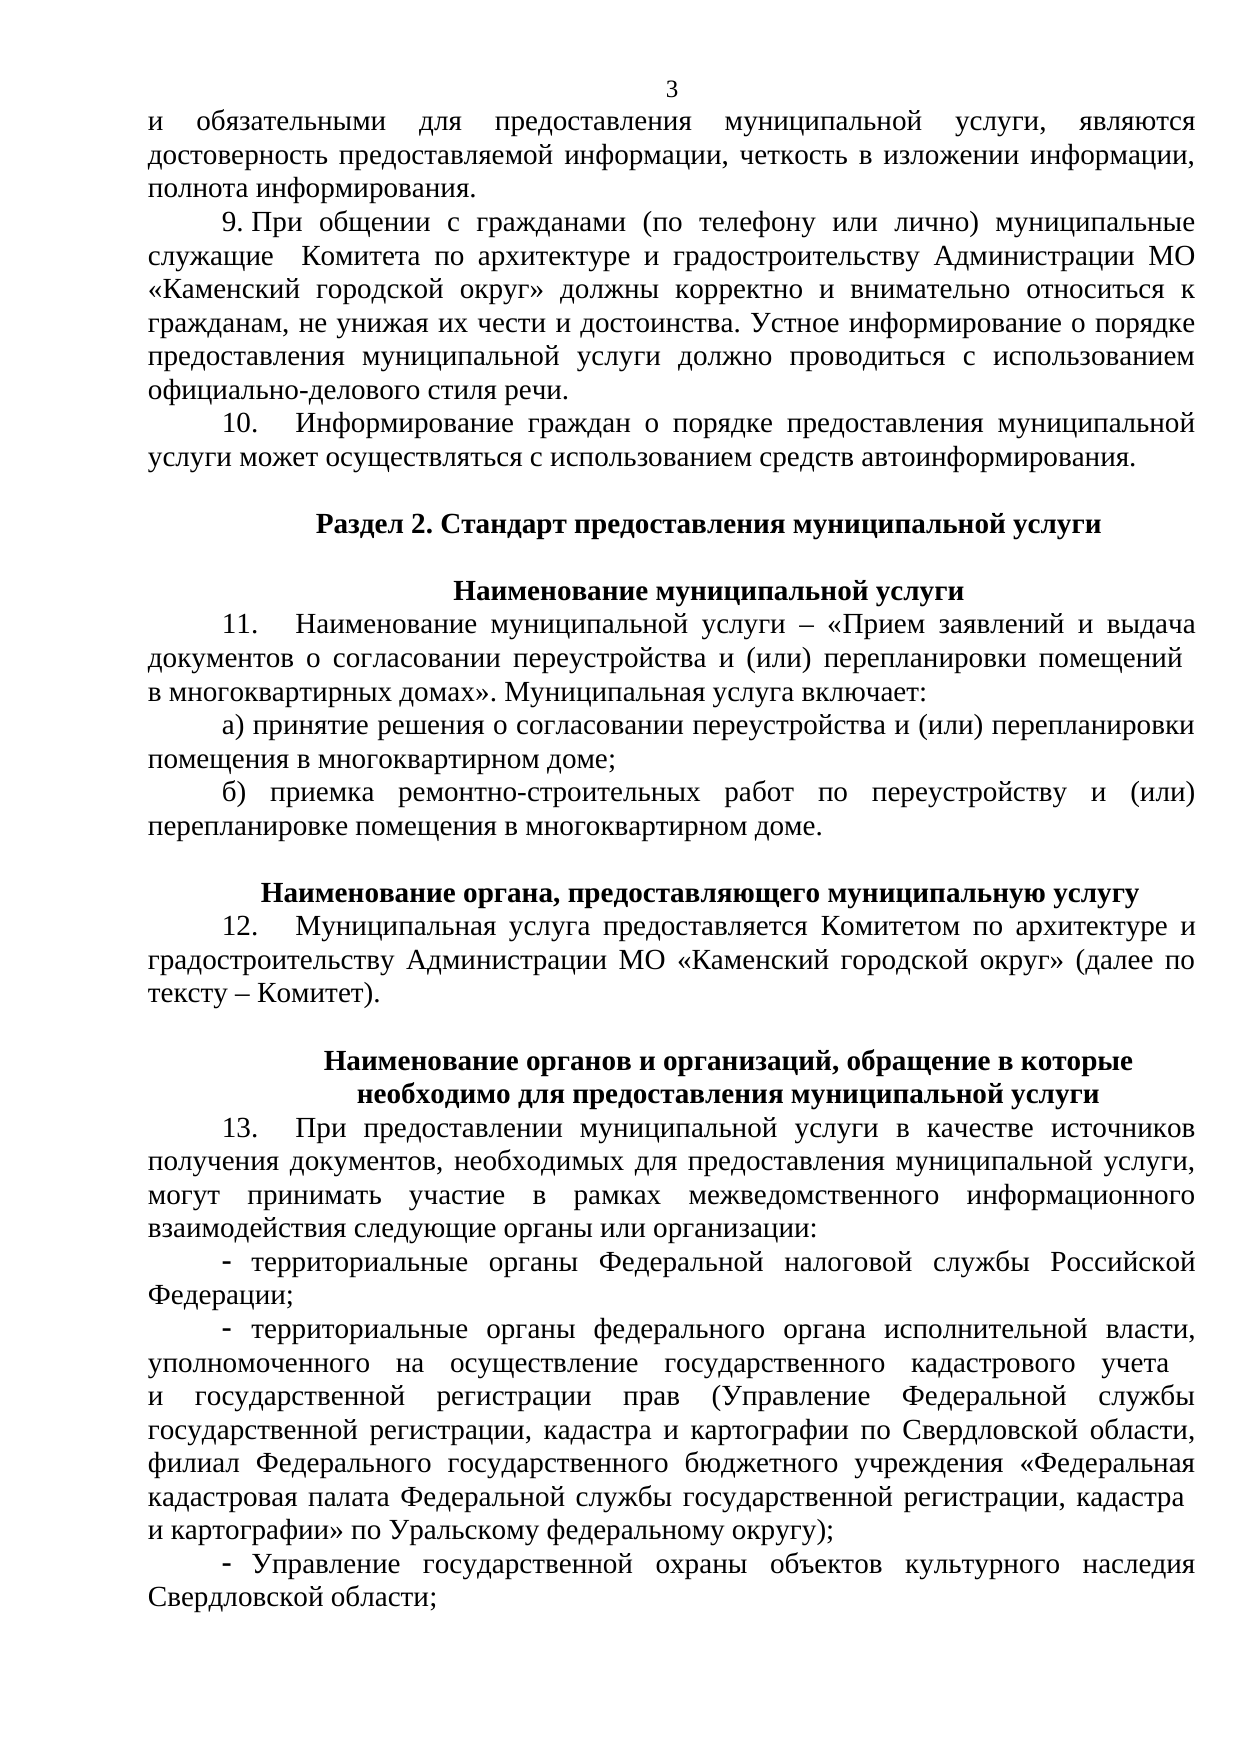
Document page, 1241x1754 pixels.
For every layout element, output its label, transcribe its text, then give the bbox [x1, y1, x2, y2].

list Муниципальная услуга предоставляется Комитетом по архитектуре и градостроительству Администрации МО «Каменский городской округ» (далее по тексту – Комитет). [148, 908, 1196, 1009]
list При общении с гражданами (по телефону или лично) муниципальные служащие Комитета по архитектуре и градостроительству Администрации МО «Каменский городской округ» должны корректно и внимательно относиться к гражданам, не унижая их чести и достоинства. Устное информирование о порядке предоставления муниципальной услуги должно проводиться с использованием официально-делового стиля речи. [148, 204, 1196, 405]
list территориальные органы федерального органа исполнительной власти, уполномоченного на осуществление государственного кадастрового учета и государственной регистрации прав (Управление Федеральной службы государственной регистрации, кадастра и картографии по Свердловской области, филиал Федерального государственного бюджетного учреждения «Федеральная кадастровая палата Федеральной службы государственной регистрации, кадастра и картографии» по Уральскому федеральному округу); [148, 1311, 1196, 1546]
list территориальные органы Федеральной налоговой службы Российской Федерации; [148, 1244, 1196, 1311]
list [148, 103, 1196, 204]
list При предоставлении муниципальной услуги в качестве источников получения документов, необходимых для предоставления муниципальной услуги, могут принимать участие в рамках межведомственного информационного взаимодействия следующие органы или организации: [148, 1110, 1196, 1244]
list Наименование органов и организаций, обращение в которые [261, 1043, 1196, 1076]
list а) принятие решения о согласовании переустройства и (или) перепланировки помещения в многоквартирном доме; [148, 707, 1196, 774]
list Наименование муниципальной услуги – «Прием заявлений и выдача документов о согласовании переустройства и (или) перепланировки помещений в многоквартирных домах». Муниципальная услуга включает: [148, 607, 1196, 707]
text Раздел 2. Стандарт предоставления муниципальной услуги [148, 506, 1196, 539]
text Наименование муниципальной услуги [148, 573, 1196, 607]
list необходимо для предоставления муниципальной услуги [261, 1076, 1196, 1110]
list б) приемка ремонтно-строительных работ по переустройству и (или) перепланировке помещения в многоквартирном доме. [148, 774, 1196, 841]
list Информирование граждан о порядке предоставления муниципальной услуги может осуществляться с использованием средств автоинформирования. [148, 405, 1196, 472]
list Управление государственной охраны объектов культурного наследия Свердловской области; [148, 1546, 1196, 1613]
list Наименование органа, предоставляющего муниципальную услугу [261, 875, 1196, 908]
